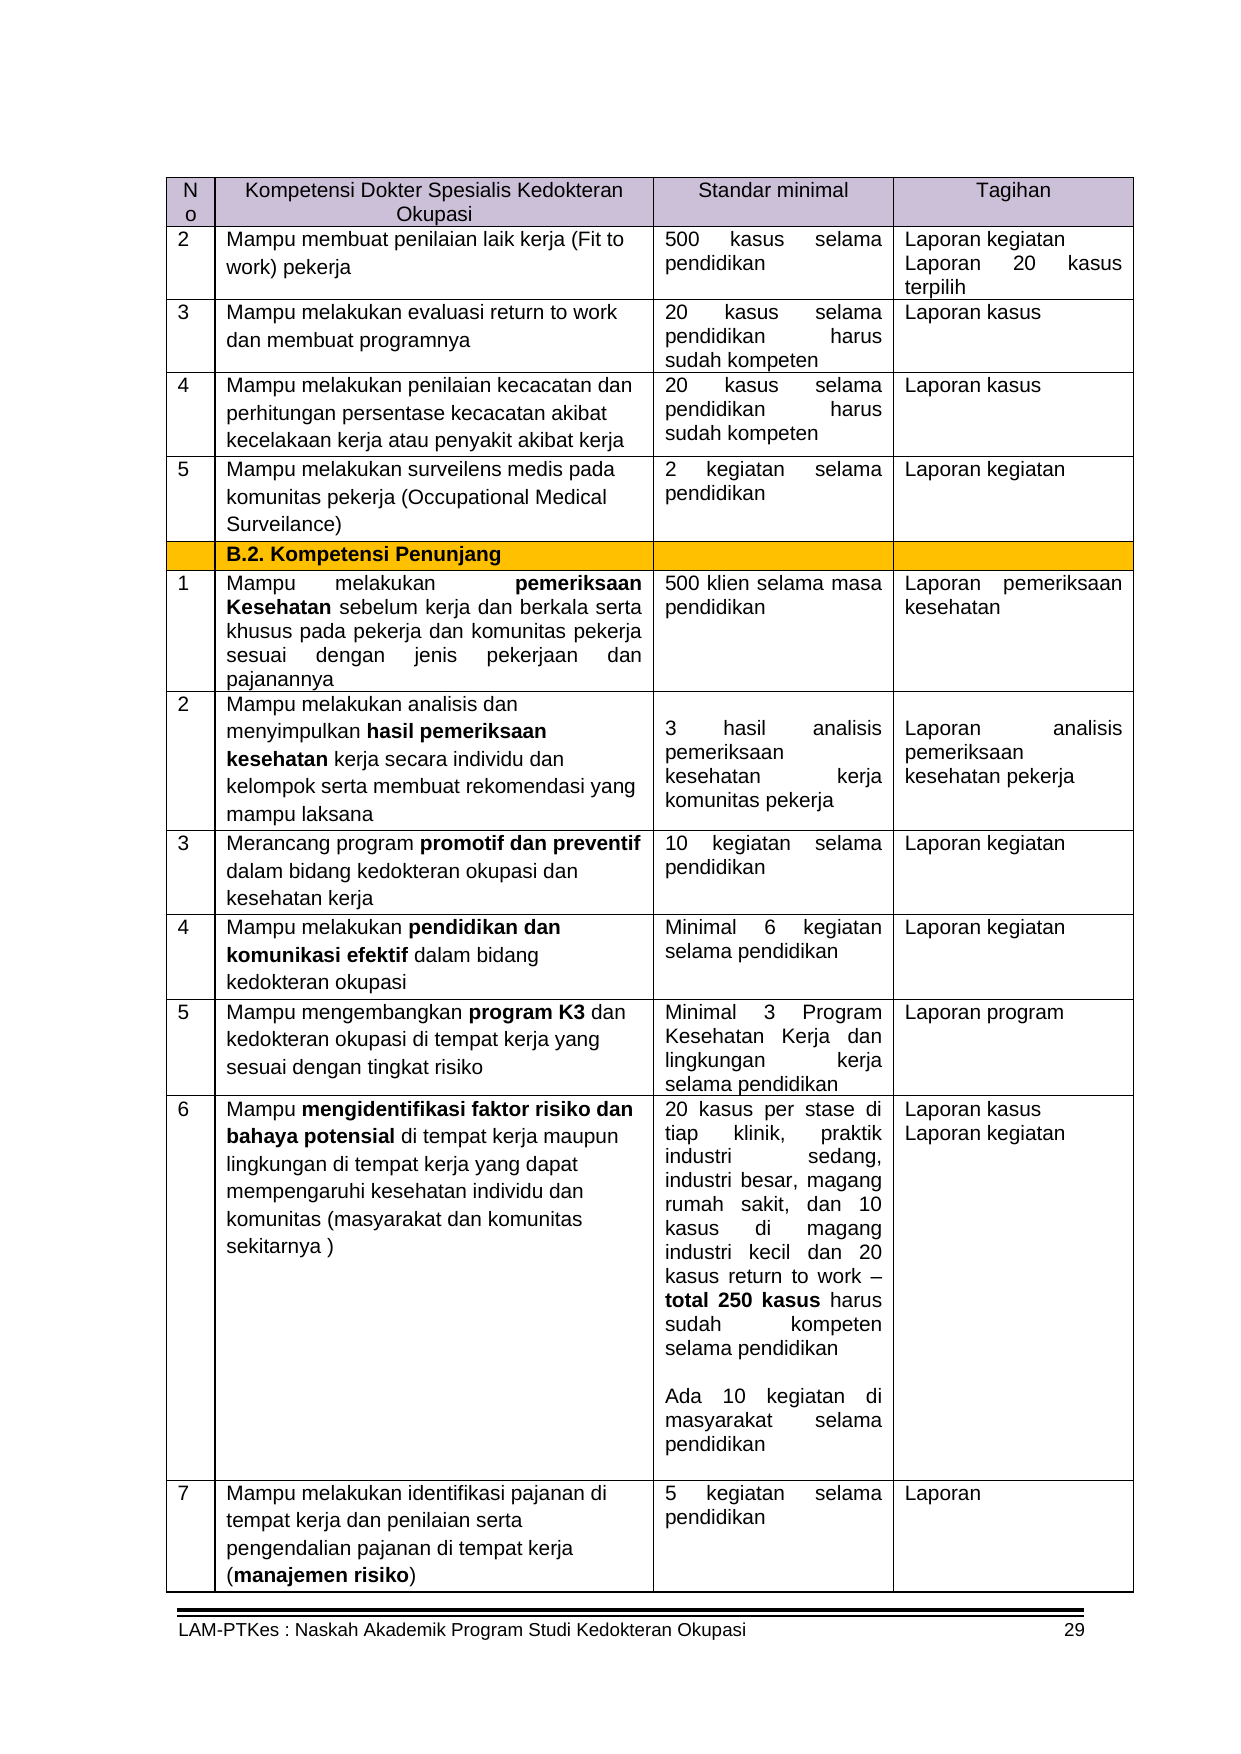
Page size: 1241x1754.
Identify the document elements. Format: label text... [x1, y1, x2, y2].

table_cell Laporan kasus [894, 373, 1133, 456]
table_header Kompetensi Dokter Spesialis Kedokteran Okupasi [216, 178, 653, 226]
table_cell Mampu melakukan evaluasi return to work dan membuat programnya [216, 300, 653, 372]
table_cell 5 [167, 457, 214, 541]
table_cell 3 [167, 300, 214, 372]
table_cell 3 [167, 831, 214, 914]
table_cell B.2. Kompetensi Penunjang [216, 542, 653, 570]
table_cell 4 [167, 915, 214, 998]
table_cell Laporan kegiatan Laporan 20 kasus terpilih [894, 227, 1133, 299]
table_cell 2 [167, 227, 214, 299]
table_cell Laporan kegiatan [894, 915, 1133, 998]
table_header Standar minimal [654, 178, 893, 226]
table_cell [894, 542, 1133, 570]
table_cell Laporan analisis pemeriksaan kesehatan pekerja [894, 692, 1133, 830]
table_cell Laporan [894, 1481, 1133, 1591]
table_cell Mampu membuat penilaian laik kerja (Fit to work) pekerja [216, 227, 653, 299]
table_cell Mampu melakukan surveilens medis pada komunitas pekerja (Occupational Medical Surveilance) [216, 457, 653, 541]
table_cell 500 klien selama masa pendidikan [654, 571, 893, 691]
table_cell [167, 542, 214, 570]
table_header Tagihan [894, 178, 1133, 226]
table_cell Merancang program promotif dan preventif dalam bidang kedokteran okupasi dan kesehatan kerja [216, 831, 653, 914]
table_cell 6 [167, 1096, 214, 1480]
table_cell 20 kasus per stase di tiap klinik, praktik industri sedang, industri besar, magang rumah sakit, dan 10 kasus di magang industri kecil dan 20 kasus return to work – total 250 kasus harus sudah kompeten selama pendidikan Ada 10 kegiatan di masyarakat selama pendidikan [654, 1096, 893, 1480]
table_cell Laporan kegiatan [894, 457, 1133, 541]
table_cell Minimal 3 Program Kesehatan Kerja dan lingkungan kerja selama pendidikan [654, 1000, 893, 1095]
table_cell [654, 542, 893, 570]
table_cell Minimal 6 kegiatan selama pendidikan [654, 915, 893, 998]
table_cell Mampu melakukan analisis dan menyimpulkan hasil pemeriksaan kesehatan kerja secara individu dan kelompok serta membuat rekomendasi yang mampu laksana [216, 692, 653, 830]
table_cell 5 [167, 1000, 214, 1095]
table_cell Mampu melakukan pemeriksaan Kesehatan sebelum kerja dan berkala serta khusus pada pekerja dan komunitas pekerja sesuai dengan jenis pekerjaan dan pajanannya [216, 571, 653, 691]
table_cell Laporan kasus [894, 300, 1133, 372]
table_cell Mampu melakukan penilaian kecacatan dan perhitungan persentase kecacatan akibat kecelakaan kerja atau penyakit akibat kerja [216, 373, 653, 456]
table_cell Laporan program [894, 1000, 1133, 1095]
table_cell 3 hasil analisis pemeriksaan kesehatan kerja komunitas pekerja [654, 692, 893, 830]
table_cell 2 kegiatan selama pendidikan [654, 457, 893, 541]
table_cell 10 kegiatan selama pendidikan [654, 831, 893, 914]
table_header No [167, 178, 214, 226]
table_cell 2 [167, 692, 214, 830]
table_cell Laporan kegiatan [894, 831, 1133, 914]
table_cell 500 kasus selama pendidikan [654, 227, 893, 299]
table_cell 7 [167, 1481, 214, 1591]
table_cell Mampu mengidentifikasi faktor risiko dan bahaya potensial di tempat kerja maupun lingkungan di tempat kerja yang dapat mempengaruhi kesehatan individu dan komunitas (masyarakat dan komunitas sekitarnya ) [216, 1096, 653, 1480]
table_cell 5 kegiatan selama pendidikan [654, 1481, 893, 1591]
table_cell Laporan pemeriksaan kesehatan [894, 571, 1133, 691]
table_cell 4 [167, 373, 214, 456]
table_cell Laporan kasus Laporan kegiatan [894, 1096, 1133, 1480]
table_cell 1 [167, 571, 214, 691]
table_cell 20 kasus selama pendidikan harus sudah kompeten [654, 373, 893, 456]
table_cell Mampu melakukan identifikasi pajanan di tempat kerja dan penilaian serta pengendalian pajanan di tempat kerja (manajemen risiko) [216, 1481, 653, 1591]
table_cell Mampu melakukan pendidikan dan komunikasi efektif dalam bidang kedokteran okupasi [216, 915, 653, 998]
table_cell 20 kasus selama pendidikan harus sudah kompeten [654, 300, 893, 372]
table_cell Mampu mengembangkan program K3 dan kedokteran okupasi di tempat kerja yang sesuai dengan tingkat risiko [216, 1000, 653, 1095]
